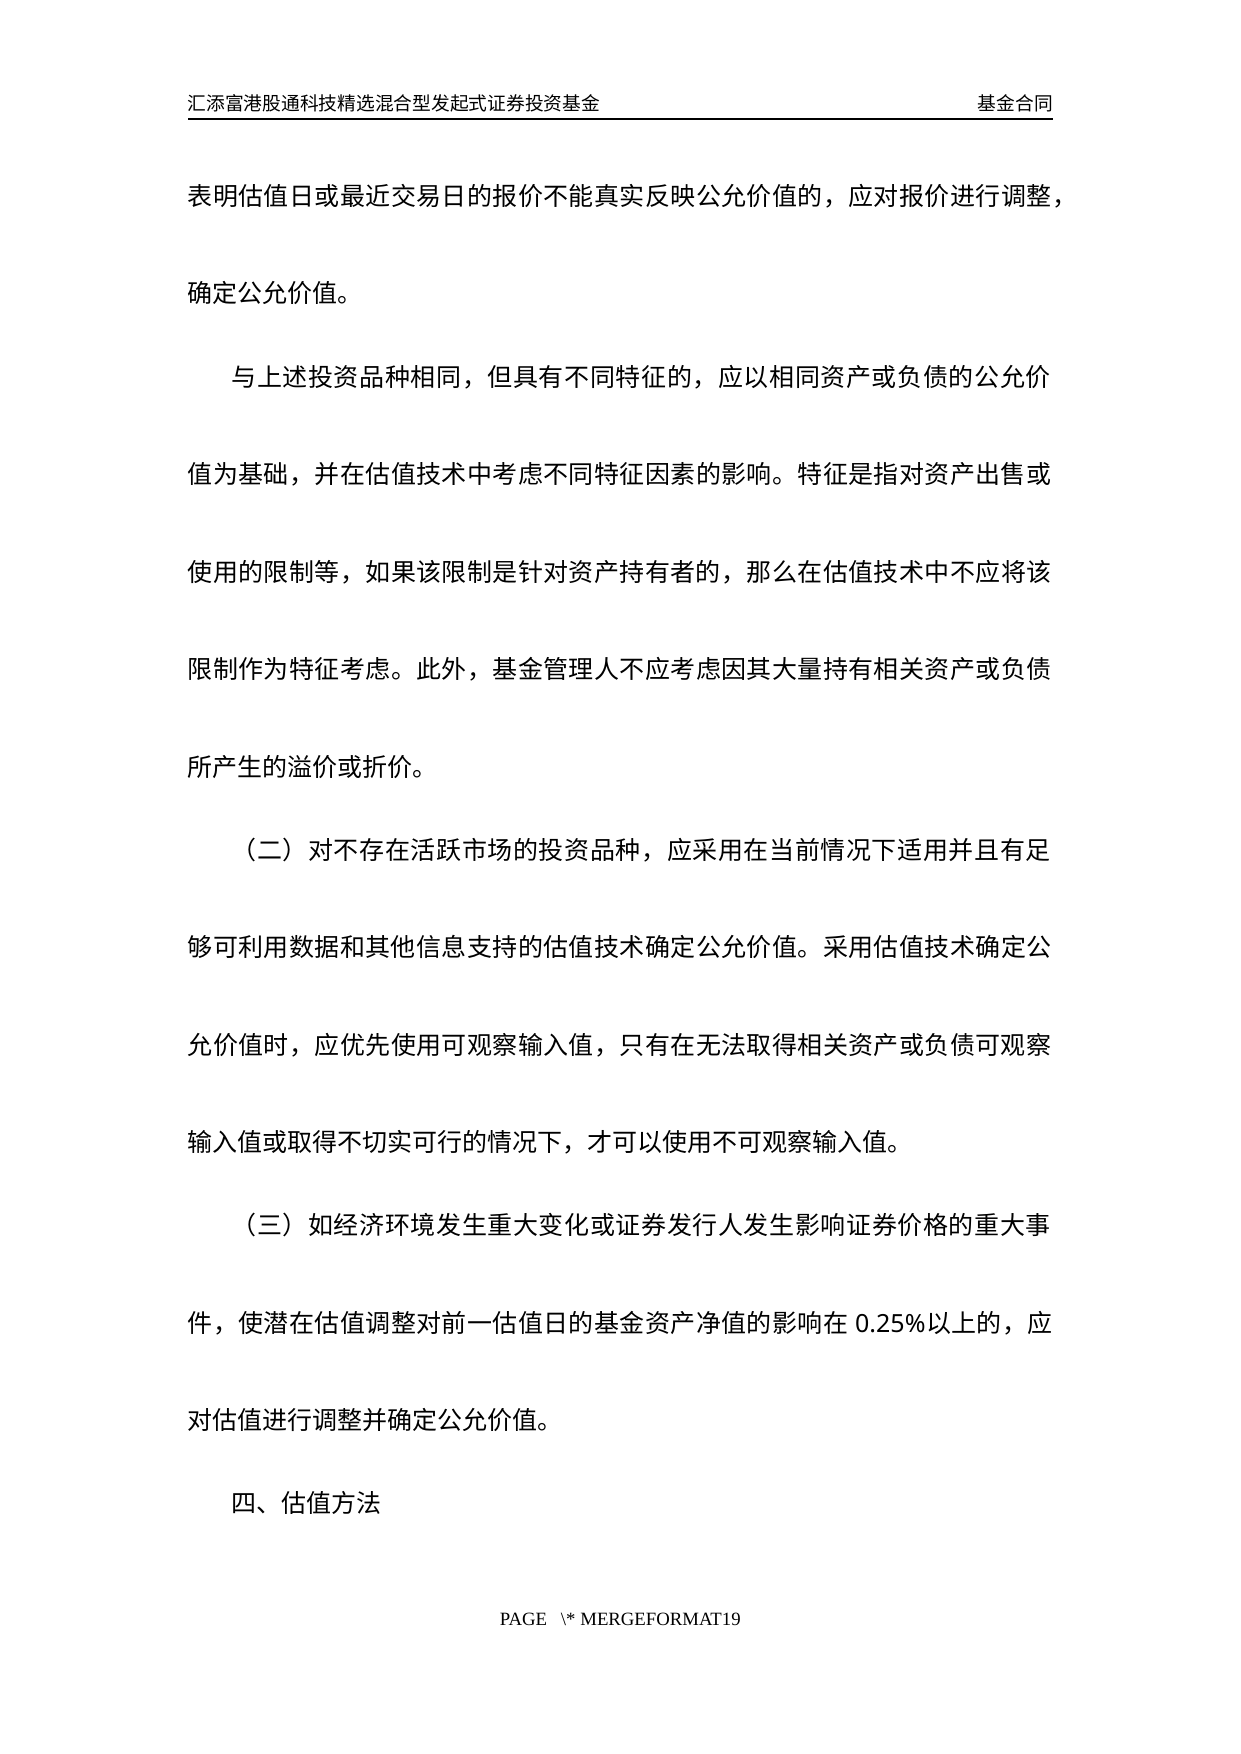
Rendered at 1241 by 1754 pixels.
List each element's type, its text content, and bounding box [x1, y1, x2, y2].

text 与上述投资品种相同，但具有不同特征的，应以相同资产或负债的公允价值为基础，并在估值技术中考虑不同特征因素的影响。特征是指对资产出售或使用的限制等，如果该限制是针对资产持有者的，那么在估值技术中不应将该限制作为特征考虑。此外，基金管理人不应考虑因其大量持有相关资产或负债所产生的溢价或折价。 [187, 343, 1053, 798]
text （二）对不存在活跃市场的投资品种，应采用在当前情况下适用并且有足够可利用数据和其他信息支持的估值技术确定公允价值。采用估值技术确定公允价值时，应优先使用可观察输入值，只有在无法取得相关资产或负债可观察输入值或取得不切实可行的情况下，才可以使用不可观察输入值。 [187, 816, 1053, 1173]
text 四、估值方法 [187, 1469, 1053, 1534]
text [187, 162, 1053, 324]
text （三）如经济环境发生重大变化或证券发行人发生影响证券价格的重大事件，使潜在估值调整对前一估值日的基金资产净值的影响在0.25%以上的，应对估值进行调整并确定公允价值。 [187, 1191, 1053, 1451]
